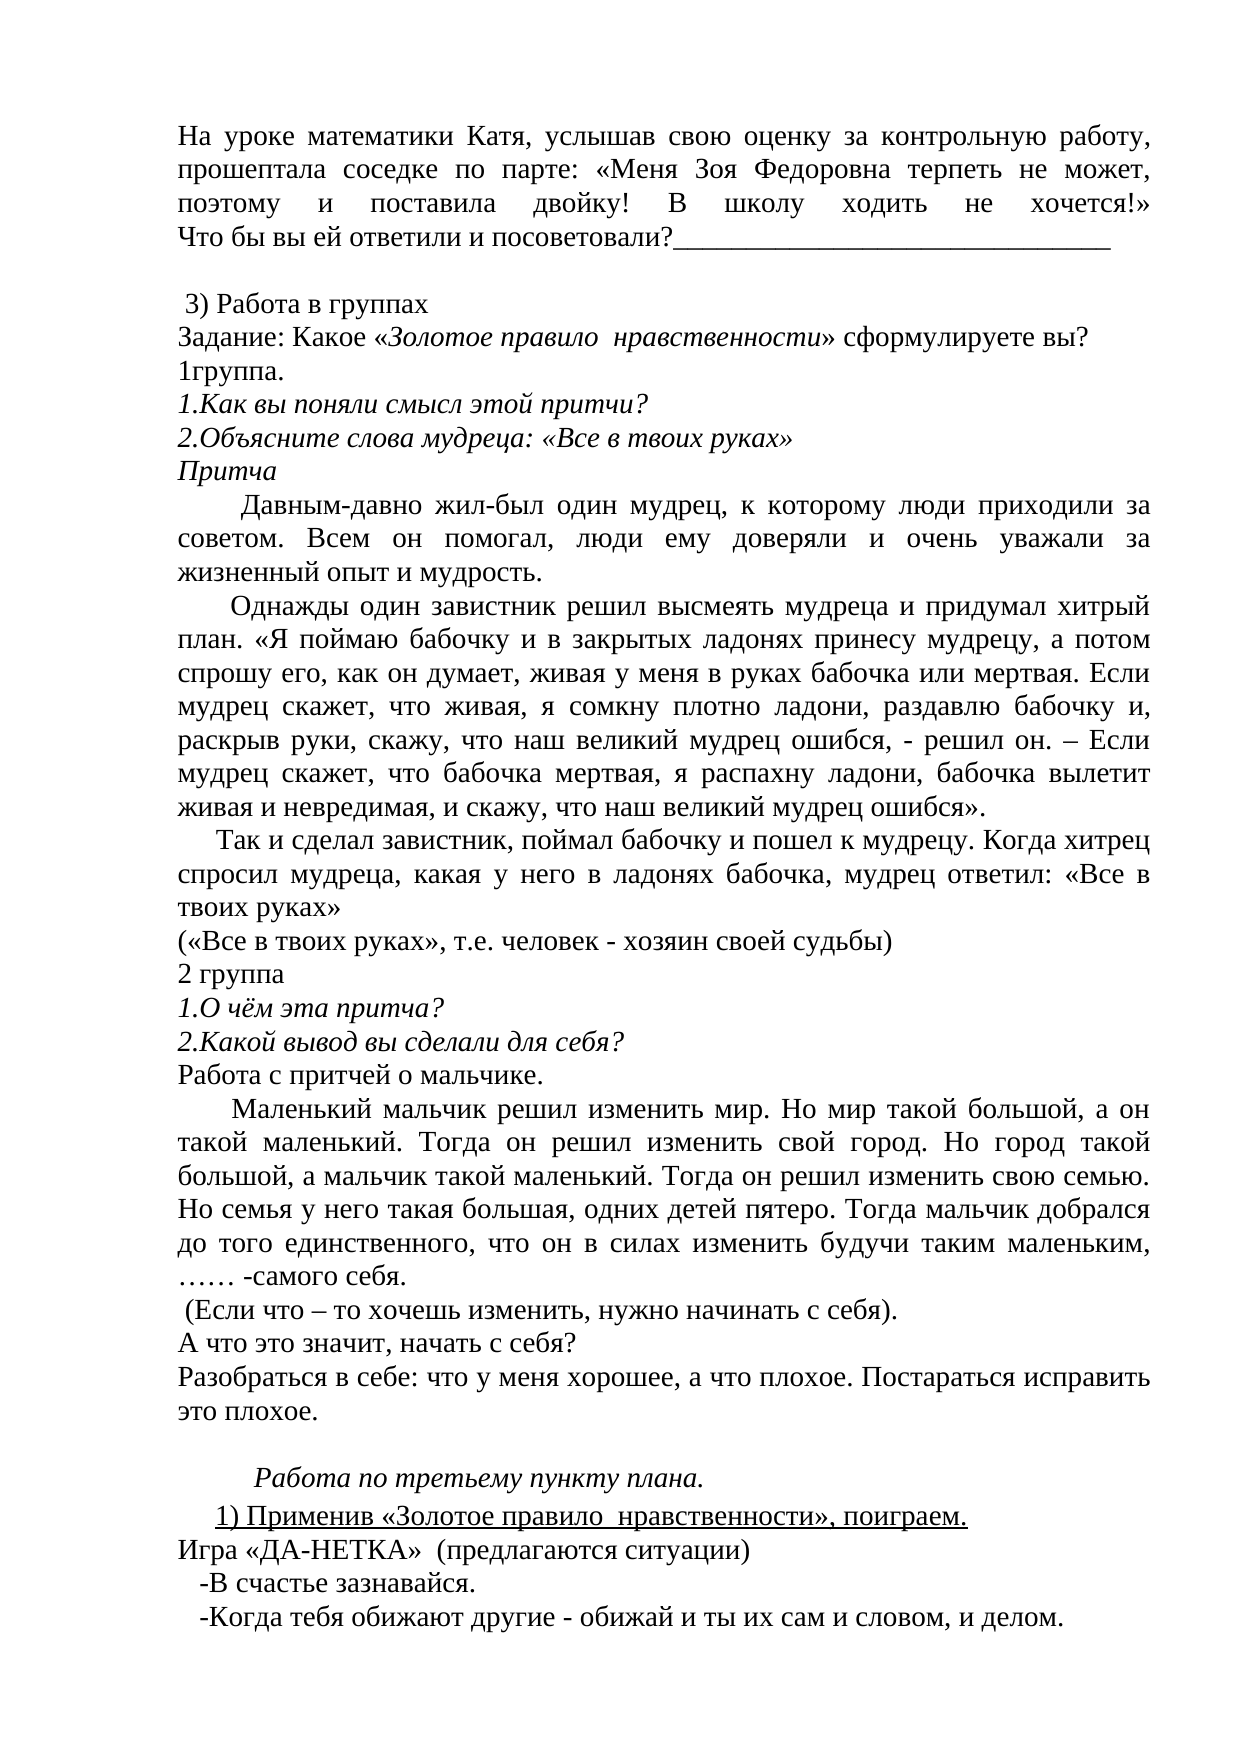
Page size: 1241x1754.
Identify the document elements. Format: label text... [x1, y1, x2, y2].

text Так и сделал завистник, поймал бабочку и пошел к мудрецу. Когда хитрец спросил мудреца, какая у него в ладонях бабочка, мудрец ответил: «Все в твоих руках» [177, 822, 1152, 923]
text 3) Работа в группах [177, 286, 1152, 319]
text («Все в твоих руках», т.е. человек - хозяин своей судьбы) [177, 923, 1152, 957]
text 2 группа [177, 957, 1152, 990]
text Однажды один завистник решил высмеять мудреца и придумал хитрый план. «Я поймаю бабочку и в закрытых ладонях принесу мудрецу, а потом спрошу его, как он думает, живая у меня в руках бабочка или мертвая. Если мудрец скажет, что живая, я сомкну плотно ладони, раздавлю бабочку и, раскрыв руки, скажу, что наш великий мудрец ошибся, - решил он. – Если мудрец скажет, что бабочка мертвая, я распахну ладони, бабочка вылетит живая и невредимая, и скажу, что наш великий мудрец ошибся». [177, 588, 1152, 822]
text Работа по третьему пункту плана. [254, 1460, 1152, 1493]
text 2.Какой вывод вы сделали для себя? [177, 1024, 1152, 1057]
text Задание: Какое «Золотое правило нравственности» сформулируете вы? [177, 319, 1152, 353]
text 2.Объясните слова мудреца: «Все в твоих руках» [177, 420, 1152, 453]
text -В счастье зазнавайся. [177, 1565, 1152, 1599]
text Игра «ДА-НЕТКА» (предлагаются ситуации) [177, 1532, 1152, 1565]
text 1) Применив «Золотое правило нравственности», поиграем. [215, 1498, 1152, 1532]
text Разобраться в себе: что у меня хорошее, а что плохое. Постараться исправить это плохое. [177, 1359, 1152, 1426]
text Маленький мальчик решил изменить мир. Но мир такой большой, а он такой маленький. Тогда он решил изменить свой город. Но город такой большой, а мальчик такой маленький. Тогда он решил изменить свою семью. Но семья у него такая большая, одних детей пятеро. Тогда мальчик добрался до того единственного, что он в силах изменить будучи таким маленьким, …… -самого себя. [177, 1091, 1152, 1292]
text Работа с притчей о мальчике. [177, 1057, 1152, 1091]
text Притча [177, 453, 1152, 487]
text (Если что – то хочешь изменить, нужно начинать с себя). [177, 1292, 1152, 1326]
text -Когда тебя обижают другие - обижай и ты их сам и словом, и делом. [177, 1599, 1152, 1632]
text А что это значит, начать с себя? [177, 1326, 1152, 1359]
text 1группа. [177, 353, 1152, 386]
text На уроке математики Катя, услышав свою оценку за контрольную работу, прошептала соседке по парте: «Меня Зоя Федоровна терпеть не может, поэтому и поставила двойку! В школу ходить не хочется!» Что бы вы ей ответили и посоветовали?______________________________ [177, 118, 1152, 252]
text 1.Как вы поняли смысл этой притчи? [177, 386, 1152, 420]
text Давным-давно жил-был один мудрец, к которому люди приходили за советом. Всем он помогал, люди ему доверяли и очень уважали за жизненный опыт и мудрость. [177, 487, 1152, 588]
text 1.О чём эта притча? [177, 990, 1152, 1024]
